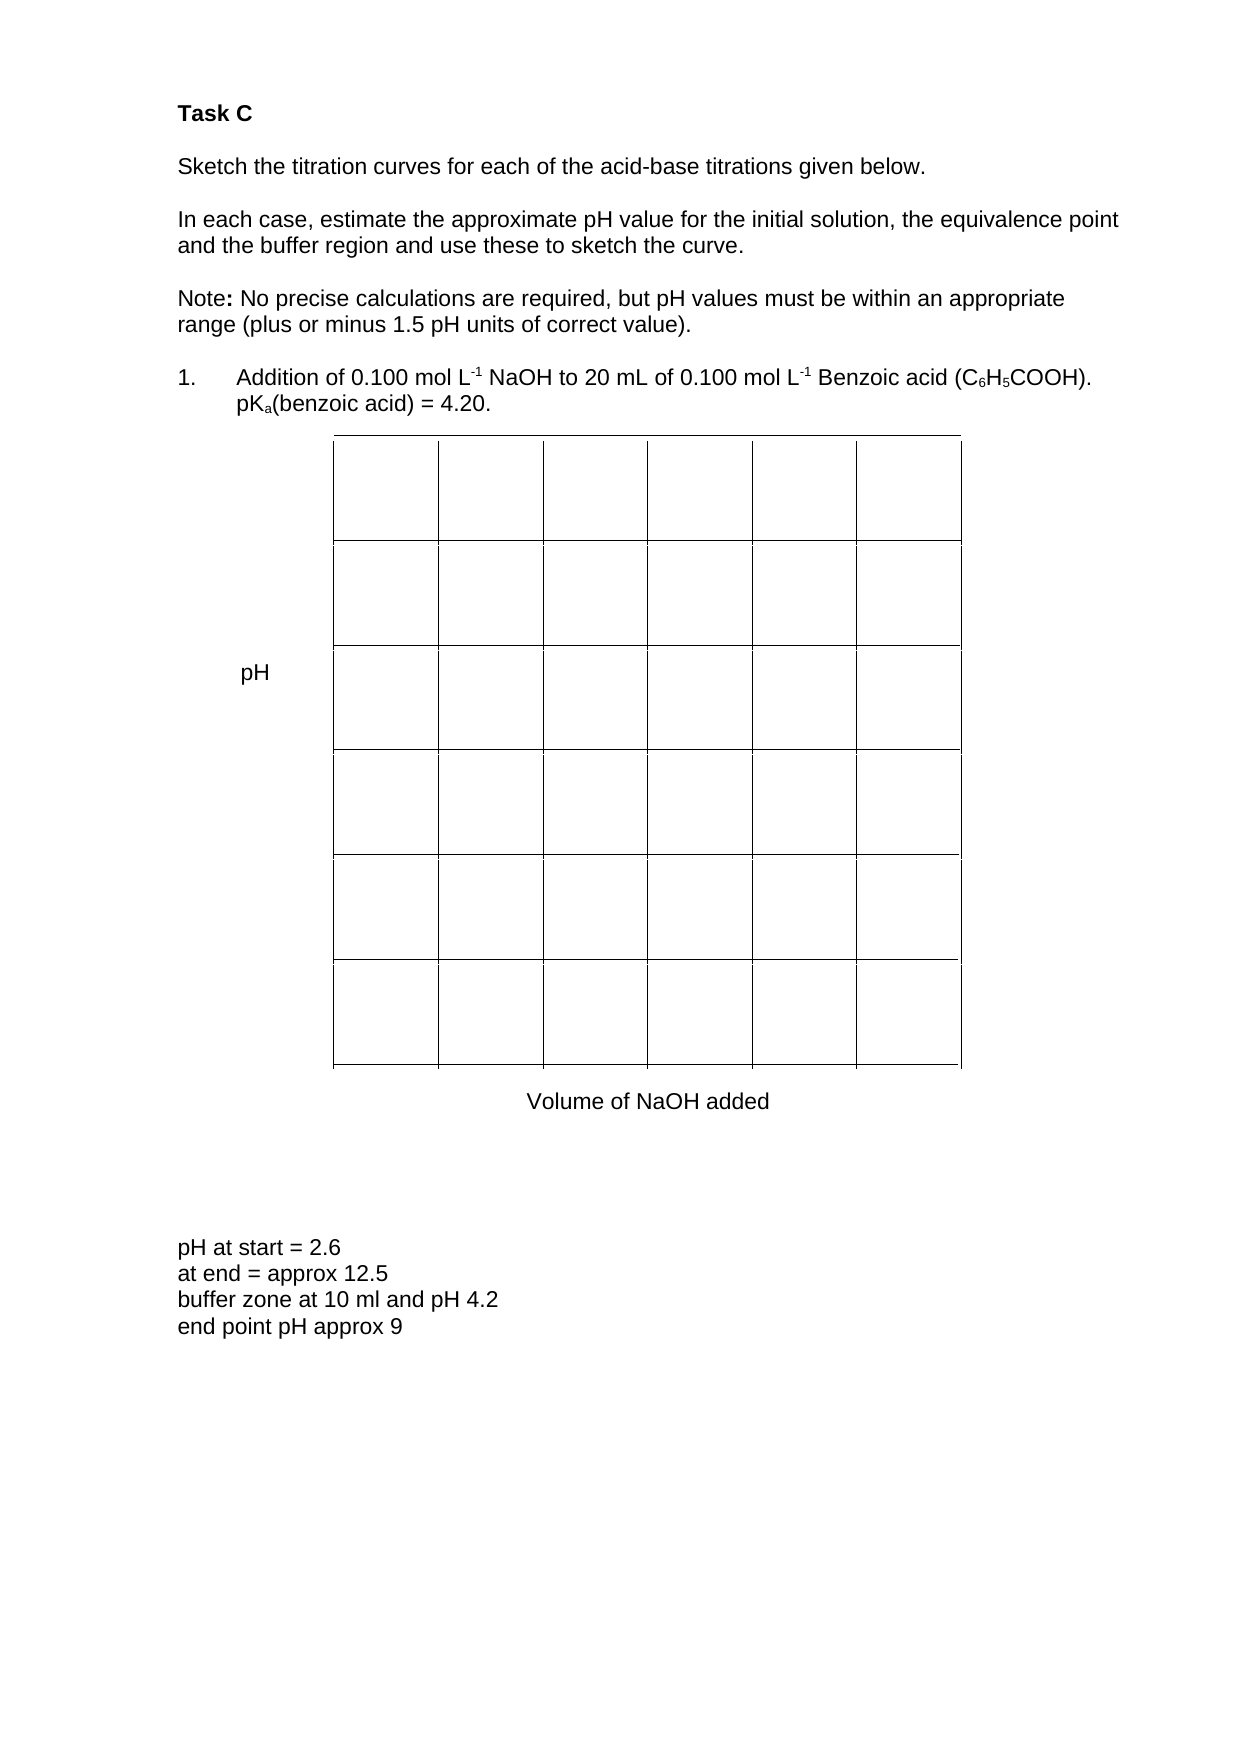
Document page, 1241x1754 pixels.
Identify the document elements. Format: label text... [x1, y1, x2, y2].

text In each case, estimate the approximate pH value for the initial solution, the equivalence point and the buffer region and use these to sketch the curve. [177, 206, 1122, 258]
text Task C [177, 100, 1122, 127]
text pKa(benzoic acid) = 4.20. [177, 390, 1122, 417]
text buffer zone at 10 ml and pH 4.2 [177, 1286, 1122, 1313]
text at end = approx 12.5 [177, 1260, 1122, 1286]
text Note: No precise calculations are required, but pH values must be within an appropriate range (plus or minus 1.5 pH units of correct value). [177, 285, 1122, 337]
text pH at start = 2.6 [177, 1233, 1122, 1260]
text end point pH approx 92. Addition of 0.100 mol L-1 HCl to 20 mL of 0.100 mol L-1 solution of the weak base cyanide ion (CN-). [177, 1313, 1122, 1339]
text Sketch the titration curves for each of the acid-base titrations given below. [177, 153, 1122, 179]
text 1. Addition of 0.100 mol L-1 NaOH to 20 mL of 0.100 mol L-1 Benzoic acid (C6H5COOH). [177, 364, 1122, 390]
